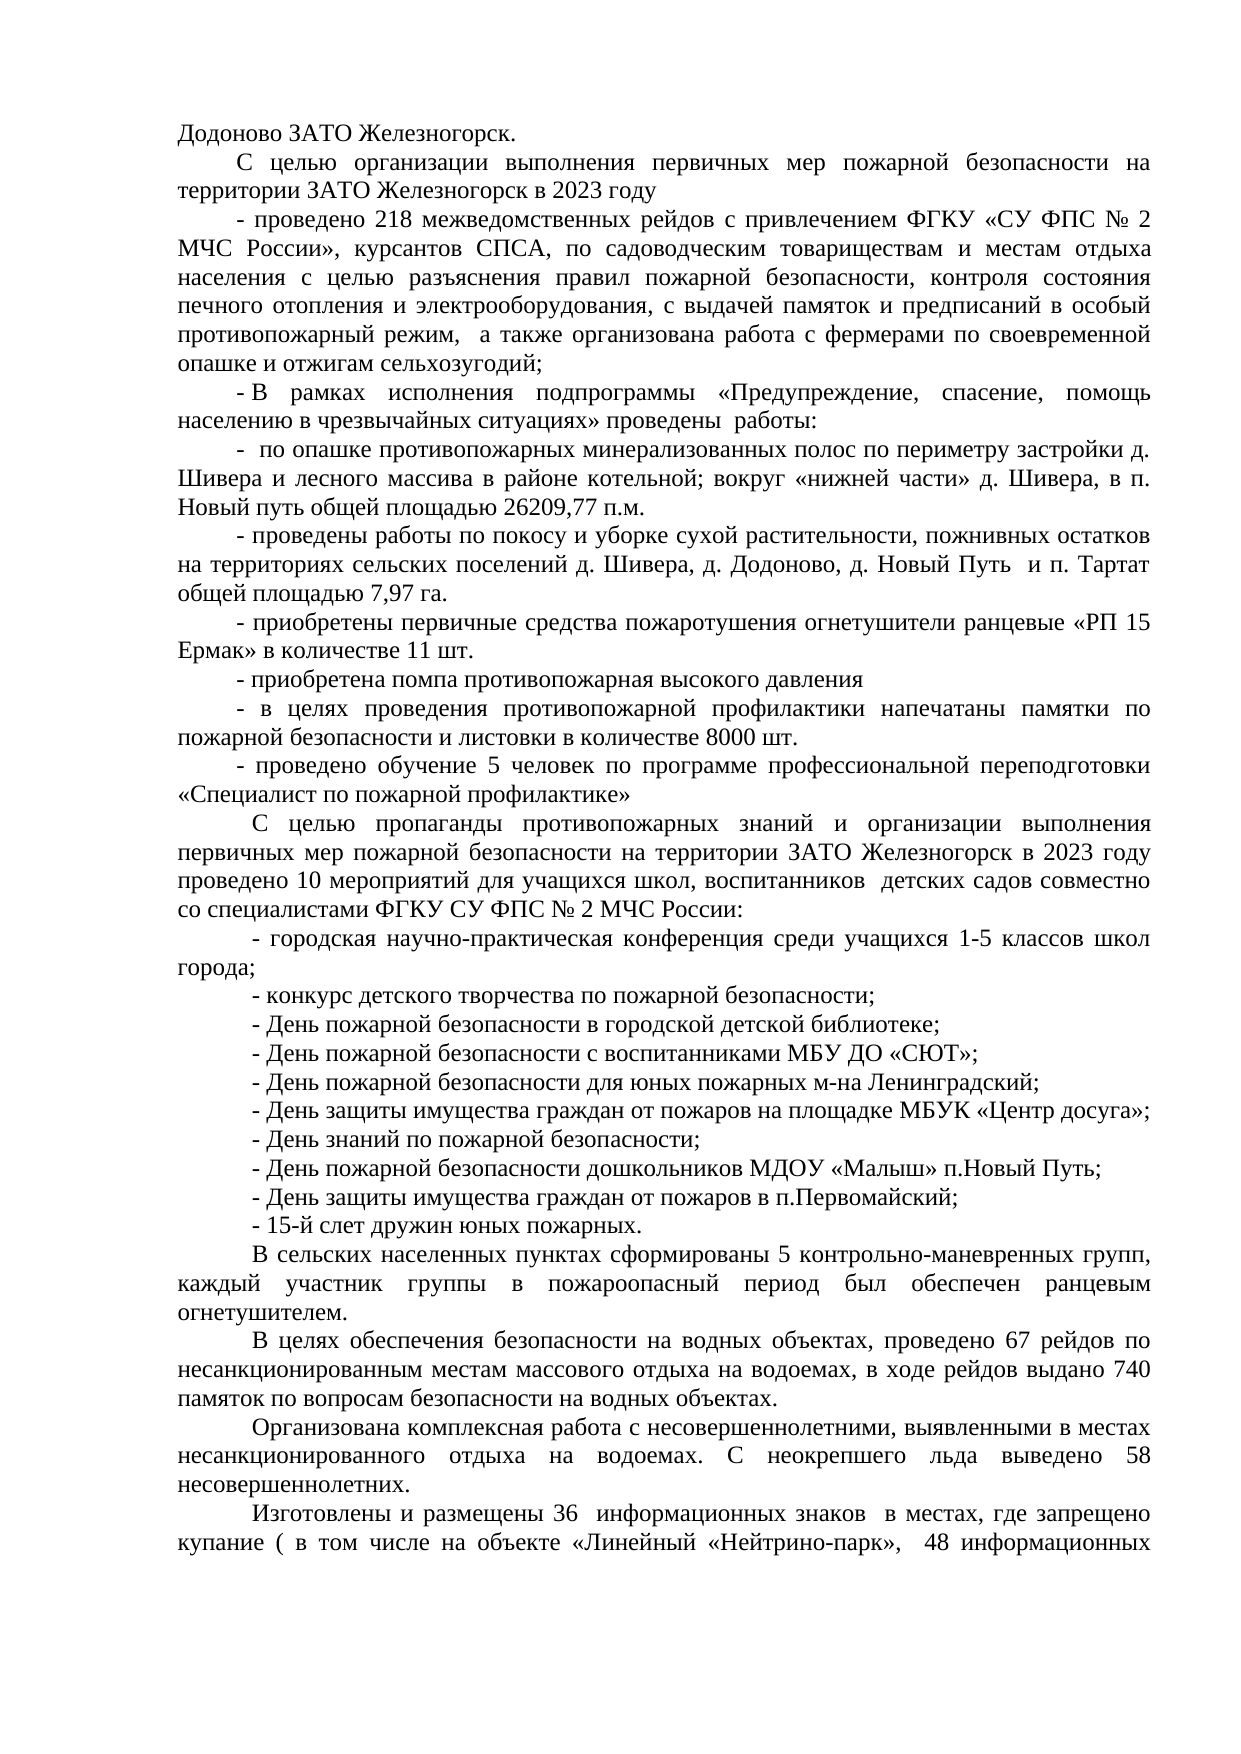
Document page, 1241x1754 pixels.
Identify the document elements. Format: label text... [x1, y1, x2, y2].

text - День пожарной безопасности для юных пожарных м-на Ленинградский; [177, 1067, 1152, 1096]
text С целью организации выполнения первичных мер пожарной безопасности на территории ЗАТО Железногорск в 2023 году [177, 147, 1152, 204]
text - городская научно-практическая конференция среди учащихся 1-5 классов школ города; [177, 923, 1152, 981]
text - День пожарной безопасности дошкольников МДОУ «Малыш» п.Новый Путь; [177, 1153, 1152, 1182]
text С целью пропаганды противопожарных знаний и организации выполнения первичных мер пожарной безопасности на территории ЗАТО Железногорск в 2023 году проведено 10 мероприятий для учащихся школ, воспитанников детских садов совместно со специалистами ФГКУ СУ ФПС № 2 МЧС России: [177, 808, 1152, 923]
text - приобретена помпа противопожарная высокого давления [177, 664, 1152, 693]
text - 15-й слет дружин юных пожарных. [177, 1211, 1152, 1239]
text - проведено обучение 5 человек по программе профессиональной переподготовки «Специалист по пожарной профилактике» [177, 751, 1152, 808]
text - конкурс детского творчества по пожарной безопасности; [177, 981, 1152, 1009]
text - День пожарной безопасности с воспитанниками МБУ ДО «СЮТ»; [177, 1038, 1152, 1067]
text Организована комплексная работа с несовершеннолетними, выявленными в местах несанкционированного отдыха на водоемах. С неокрепшего льда выведено 58 несовершеннолетних. [177, 1412, 1152, 1498]
text - День защиты имущества граждан от пожаров в п.Первомайский; [177, 1182, 1152, 1211]
text - День защиты имущества граждан от пожаров на площадке МБУК «Центр досуга»; [177, 1096, 1152, 1124]
text - по опашке противопожарных минерализованных полос по периметру застройки д. Шивера и лесного массива в районе котельной; вокруг «нижней части» д. Шивера, в п. Новый путь общей площадью 26209,77 п.м. [177, 434, 1152, 521]
text - В рамках исполнения подпрограммы «Предупреждение, спасение, помощь населению в чрезвычайных ситуациях» проведены работы: [177, 377, 1152, 434]
text - приобретены первичные средства пожаротушения огнетушители ранцевые «РП 15 Ермак» в количестве 11 шт. [177, 607, 1152, 664]
text В целях обеспечения безопасности на водных объектах, проведено 67 рейдов по несанкционированным местам массового отдыха на водоемах, в ходе рейдов выдано 740 памяток по вопросам безопасности на водных объектах. [177, 1326, 1152, 1412]
text В сельских населенных пунктах сформированы 5 контрольно-маневренных групп, каждый участник группы в пожароопасный период был обеспечен ранцевым огнетушителем. [177, 1239, 1152, 1326]
text - проведено 218 межведомственных рейдов с привлечением ФГКУ «СУ ФПС № 2 МЧС России», курсантов СПСА, по садоводческим товариществам и местам отдыха населения с целью разъяснения правил пожарной безопасности, контроля состояния печного отопления и электрооборудования, с выдачей памяток и предписаний в особый противопожарный режим, а также организована работа с фермерами по своевременной опашке и отжигам сельхозугодий; [177, 204, 1152, 377]
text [177, 118, 1152, 147]
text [177, 1498, 1152, 1610]
text - проведены работы по покосу и уборке сухой растительности, пожнивных остатков на территориях сельских поселений д. Шивера, д. Додоново, д. Новый Путь и п. Тартат общей площадью 7,97 га. [177, 521, 1152, 607]
text - День знаний по пожарной безопасности; [177, 1124, 1152, 1153]
text - в целях проведения противопожарной профилактики напечатаны памятки по пожарной безопасности и листовки в количестве 8000 шт. [177, 693, 1152, 751]
text - День пожарной безопасности в городской детской библиотеке; [177, 1009, 1152, 1038]
